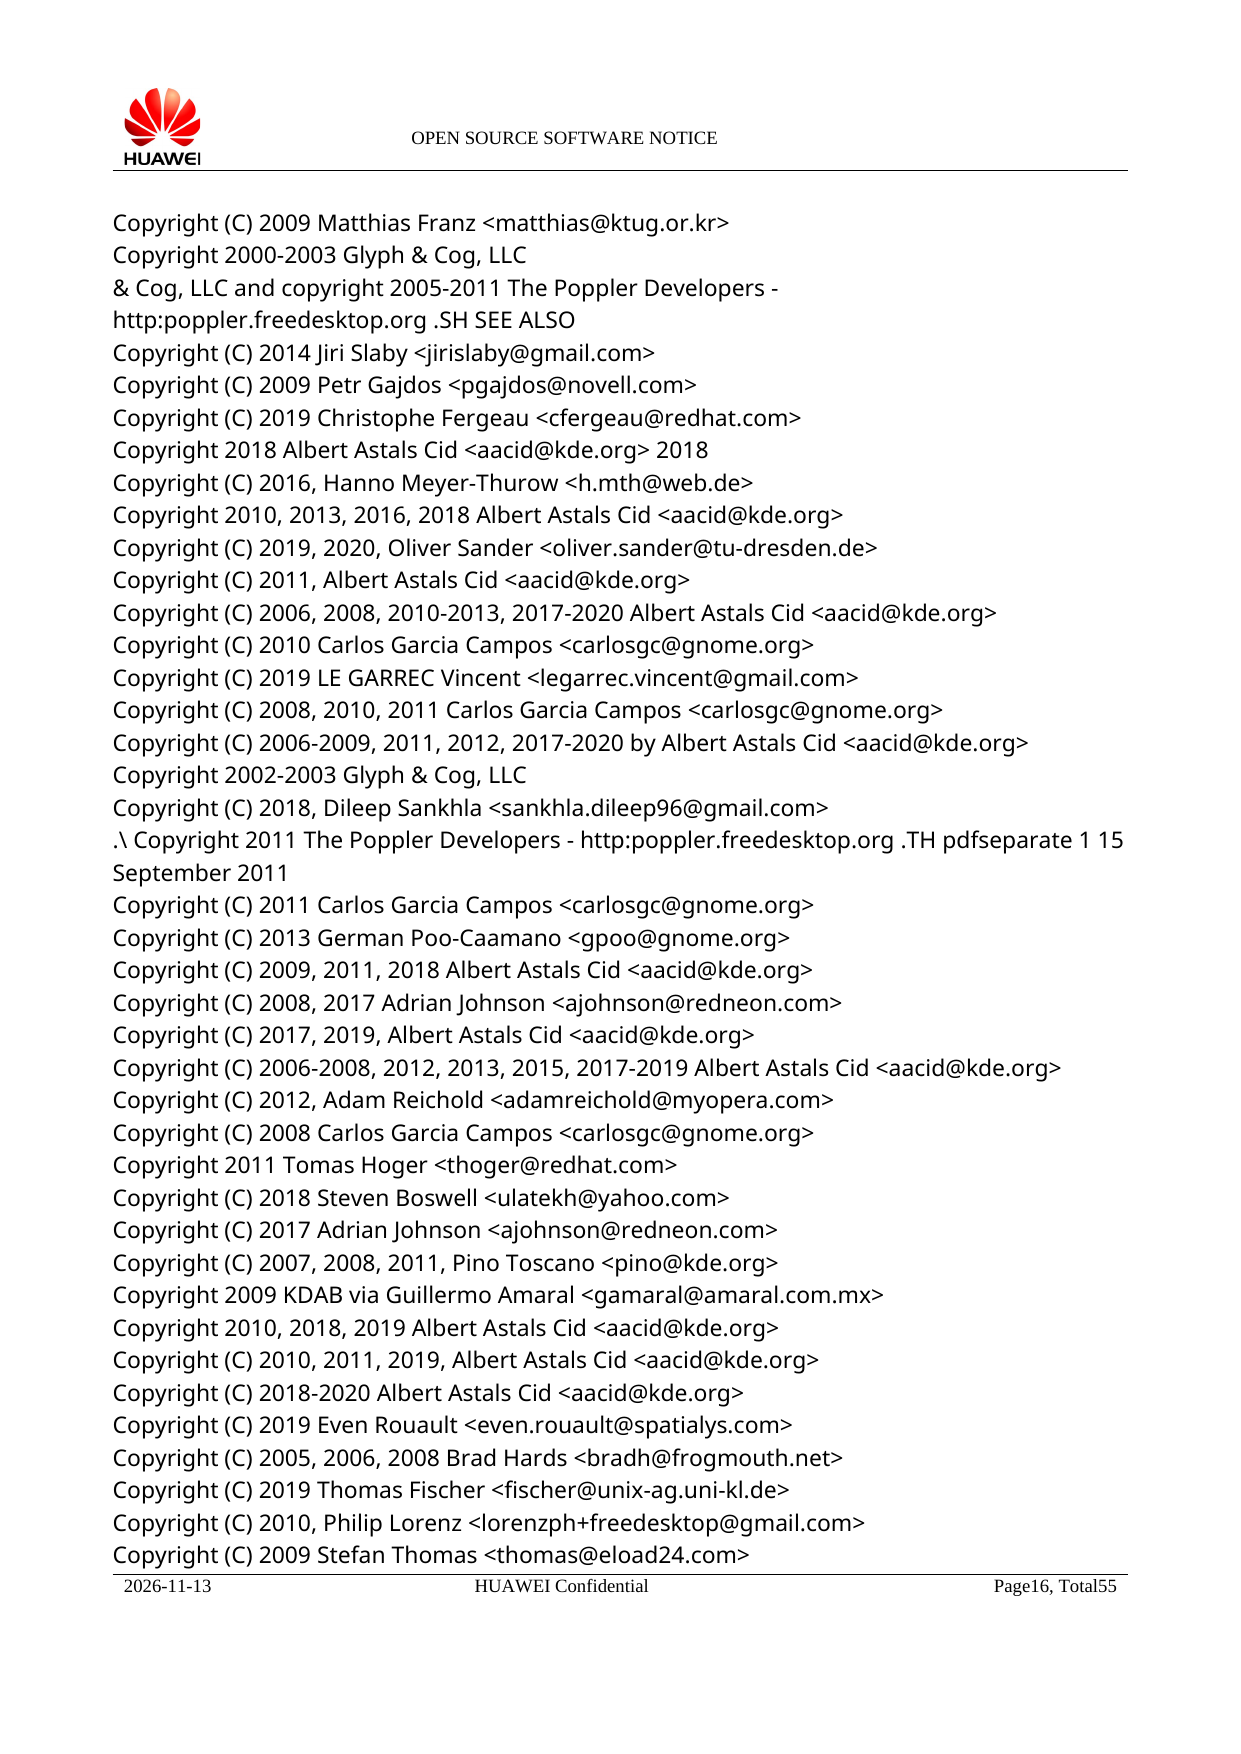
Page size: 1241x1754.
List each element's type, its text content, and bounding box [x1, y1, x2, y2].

picture [124, 88, 201, 165]
